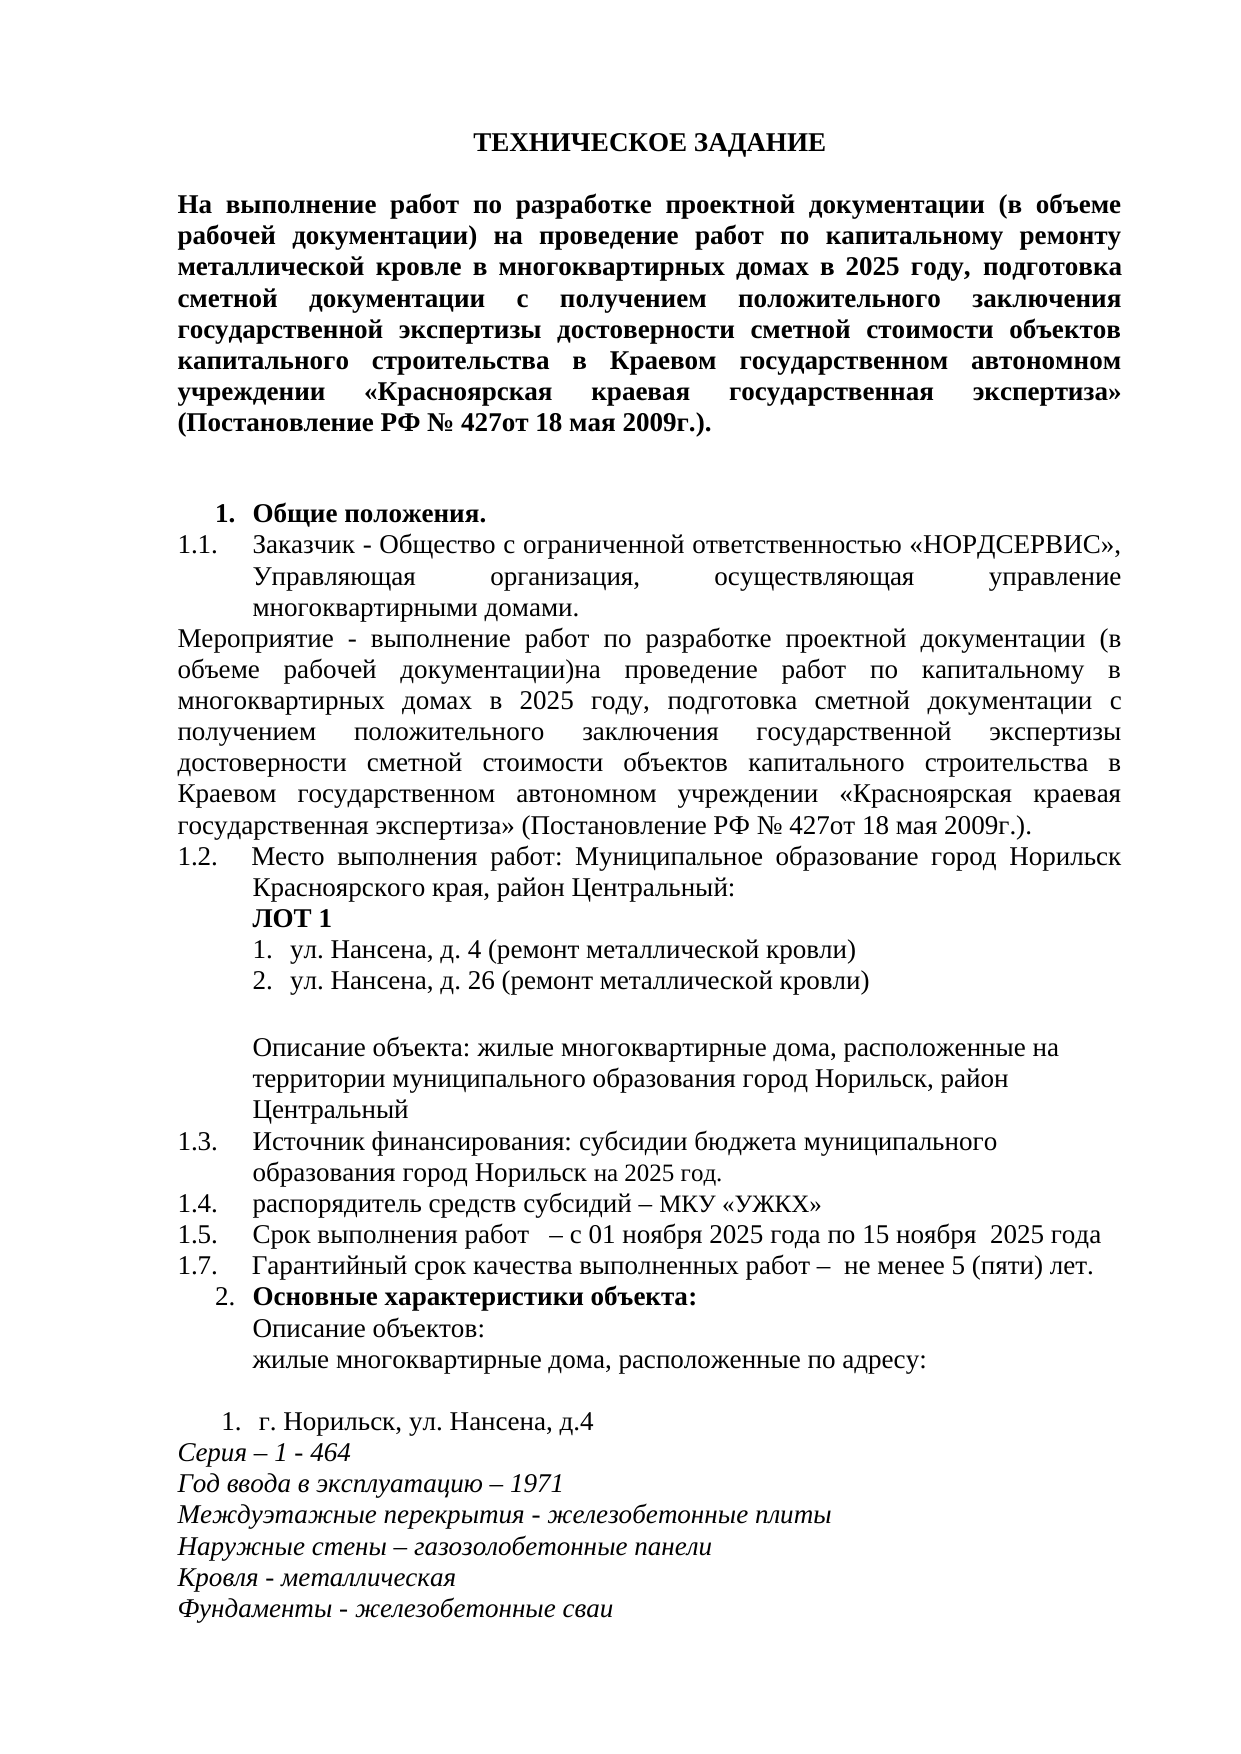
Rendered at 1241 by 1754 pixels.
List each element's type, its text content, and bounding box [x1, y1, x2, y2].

text Кровля - металлическая [177, 1561, 1122, 1592]
text Фундаменты - железобетонные сваи [177, 1592, 1122, 1623]
list распорядитель средств субсидий – МКУ «УЖКХ» [177, 1187, 1122, 1218]
list Основные характеристики объекта: [215, 1281, 1122, 1312]
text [177, 1530, 1122, 1561]
text ТЕХНИЧЕСКОЕ ЗАДАНИЕ [177, 126, 1122, 157]
list ул. Нансена, д. 26 (ремонт металлической кровли) [252, 964, 1122, 996]
list ул. Нансена, д. 4 (ремонт металлической кровли) [252, 933, 1122, 964]
text Серия – 1 - 464 [177, 1436, 1122, 1467]
text Год ввода в эксплуатацию – 1971 [177, 1467, 1122, 1498]
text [177, 1498, 1122, 1530]
list Общие положения. [215, 497, 1122, 528]
list Источник финансирования: субсидии бюджета муниципального образования город Норильск на 2025 год. [177, 1125, 1122, 1187]
text 1.7. Гарантийный срок качества выполненных работ – не менее 5 (пяти) лет. [177, 1249, 1122, 1281]
list Описание объекта: жилые многоквартирные дома, расположенные на территории муниципального образования город Норильск, район Центральный [252, 1031, 1122, 1125]
text Описание объектов: [252, 1312, 1122, 1343]
text ЛОТ 1 [252, 902, 1122, 933]
list Срок выполнения работ – с 01 ноября 2025 года по 15 ноября 2025 года [177, 1218, 1122, 1249]
list Место выполнения работ: Муниципальное образование город Норильск Красноярского края, район Центральный: [177, 840, 1122, 902]
text На выполнение работ по разработке проектной документации (в объеме рабочей документации) на проведение работ по капитальному ремонту металлической кровле в многоквартирных домах в 2025 году, подготовка сметной документации с получением положительного заключения государственной экспертизы достоверности сметной стоимости объектов капитального строительства в Краевом государственном автономном учреждении «Красноярская краевая государственная экспертиза» (Постановление РФ № 427от 18 мая 2009г.). [177, 188, 1122, 437]
text жилые многоквартирные дома, расположенные по адресу: [252, 1343, 1122, 1374]
text Мероприятие - выполнение работ по разработке проектной документации (в объеме рабочей документации)на проведение работ по капитальному в многоквартирных домах в 2025 году, подготовка сметной документации с получением положительного заключения государственной экспертизы достоверности сметной стоимости объектов капитального строительства в Краевом государственном автономном учреждении «Красноярская краевая государственная экспертиза» (Постановление РФ № 427от 18 мая 2009г.). [177, 622, 1122, 840]
list Заказчик - Общество с ограниченной ответственностью «НОРДСЕРВИС», Управляющая организация, осуществляющая управление многоквартирными домами. [177, 528, 1122, 622]
list г. Норильск, ул. Нансена, д.4 [221, 1405, 1122, 1436]
